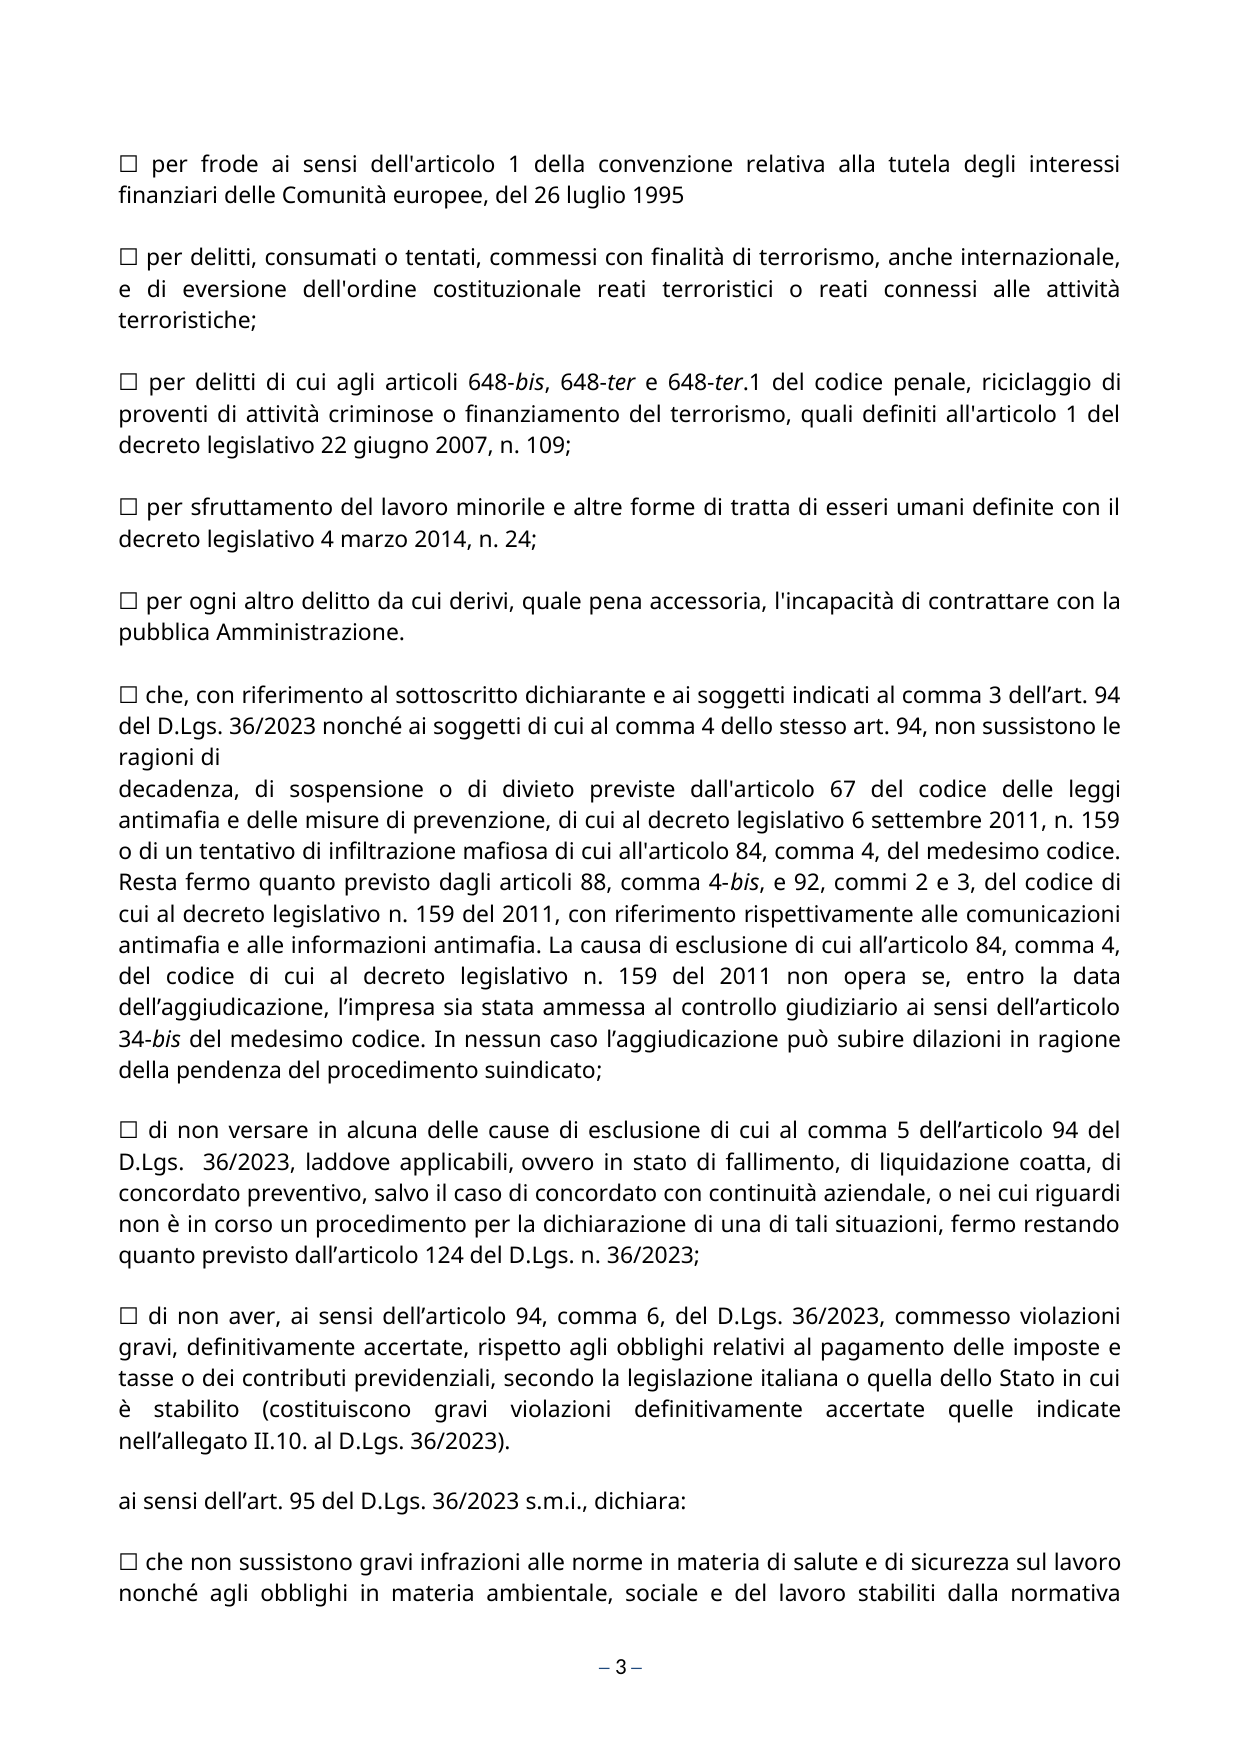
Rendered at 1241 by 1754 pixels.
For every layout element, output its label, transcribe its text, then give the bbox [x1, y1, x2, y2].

text ☐ per sfruttamento del lavoro minorile e altre forme di tratta di esseri umani definite con il decreto legislativo 4 marzo 2014, n. 24; [118, 491, 1122, 554]
text ai sensi dell’art. 95 del D.Lgs. 36/2023 s.m.i., dichiara: [118, 1485, 1122, 1516]
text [118, 1546, 1122, 1608]
text ☐ di non aver, ai sensi dell’articolo 94, comma 6, del D.Lgs. 36/2023, commesso violazioni gravi, definitivamente accertate, rispetto agli obblighi relativi al pagamento delle imposte e tasse o dei contributi previdenziali, secondo la legislazione italiana o quella dello Stato in cui è stabilito (costituiscono gravi violazioni definitivamente accertate quelle indicate nell’allegato II.10. al D.Lgs. 36/2023). [118, 1300, 1122, 1456]
text ☐ per ogni altro delitto da cui derivi, quale pena accessoria, l'incapacità di contrattare con la pubblica Amministrazione. [118, 585, 1122, 648]
text ☐ per delitti, consumati o tentati, commessi con finalità di terrorismo, anche internazionale, e di eversione dell'ordine costituzionale reati terroristici o reati connessi alle attività terroristiche; [118, 241, 1122, 335]
text ☐ di non versare in alcuna delle cause di esclusione di cui al comma 5 dell’articolo 94 del D.Lgs. 36/2023, laddove applicabili, ovvero in stato di fallimento, di liquidazione coatta, di concordato preventivo, salvo il caso di concordato con continuità aziendale, o nei cui riguardi non è in corso un procedimento per la dichiarazione di una di tali situazioni, fermo restando quanto previsto dall’articolo 124 del D.Lgs. n. 36/2023; [118, 1114, 1122, 1271]
text ☐ per delitti di cui agli articoli 648-bis, 648-ter e 648-ter.1 del codice penale, riciclaggio di proventi di attività criminose o finanziamento del terrorismo, quali definiti all'articolo 1 del decreto legislativo 22 giugno 2007, n. 109; [118, 366, 1122, 460]
text decadenza, di sospensione o di divieto previste dall'articolo 67 del codice delle leggi antimafia e delle misure di prevenzione, di cui al decreto legislativo 6 settembre 2011, n. 159 o di un tentativo di infiltrazione mafiosa di cui all'articolo 84, comma 4, del medesimo codice. Resta fermo quanto previsto dagli articoli 88, comma 4-bis, e 92, commi 2 e 3, del codice di cui al decreto legislativo n. 159 del 2011, con riferimento rispettivamente alle comunicazioni antimafia e alle informazioni antimafia. La causa di esclusione di cui all’articolo 84, comma 4, del codice di cui al decreto legislativo n. 159 del 2011 non opera se, entro la data dell’aggiudicazione, l’impresa sia stata ammessa al controllo giudiziario ai sensi dell’articolo 34-bis del medesimo codice. In nessun caso l’aggiudicazione può subire dilazioni in ragione della pendenza del procedimento suindicato; [118, 773, 1122, 1085]
text ☐ che, con riferimento al sottoscritto dichiarante e ai soggetti indicati al comma 3 dell’art. 94 del D.Lgs. 36/2023 nonché ai soggetti di cui al comma 4 dello stesso art. 94, non sussistono le ragioni di [118, 679, 1122, 773]
text ☐ per frode ai sensi dell'articolo 1 della convenzione relativa alla tutela degli interessi finanziari delle Comunità europee, del 26 luglio 1995 [118, 148, 1122, 210]
